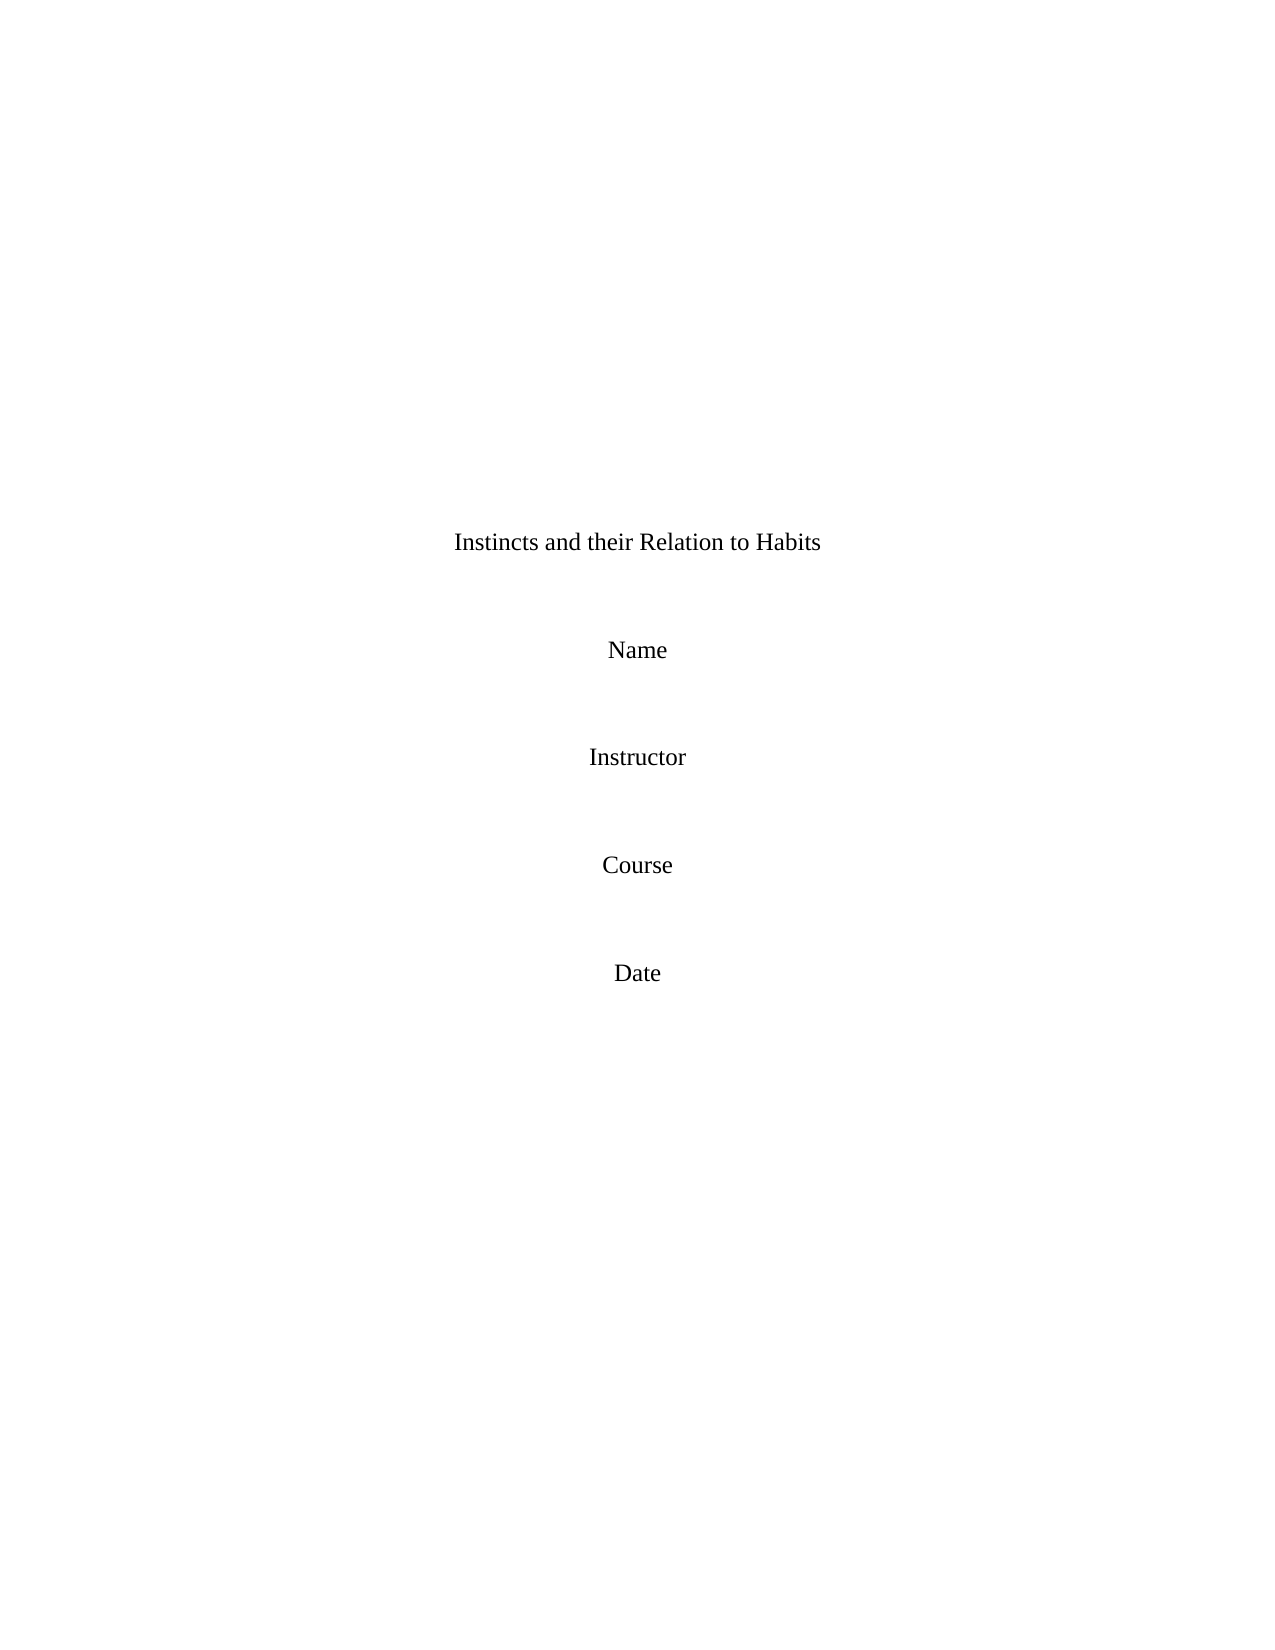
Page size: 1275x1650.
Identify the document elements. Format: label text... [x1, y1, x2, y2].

text Course [150, 850, 1125, 879]
text Name [150, 635, 1125, 663]
text Instincts and their Relation to Habits [150, 527, 1125, 556]
text Date [150, 958, 1125, 987]
text Instructor [150, 742, 1125, 771]
